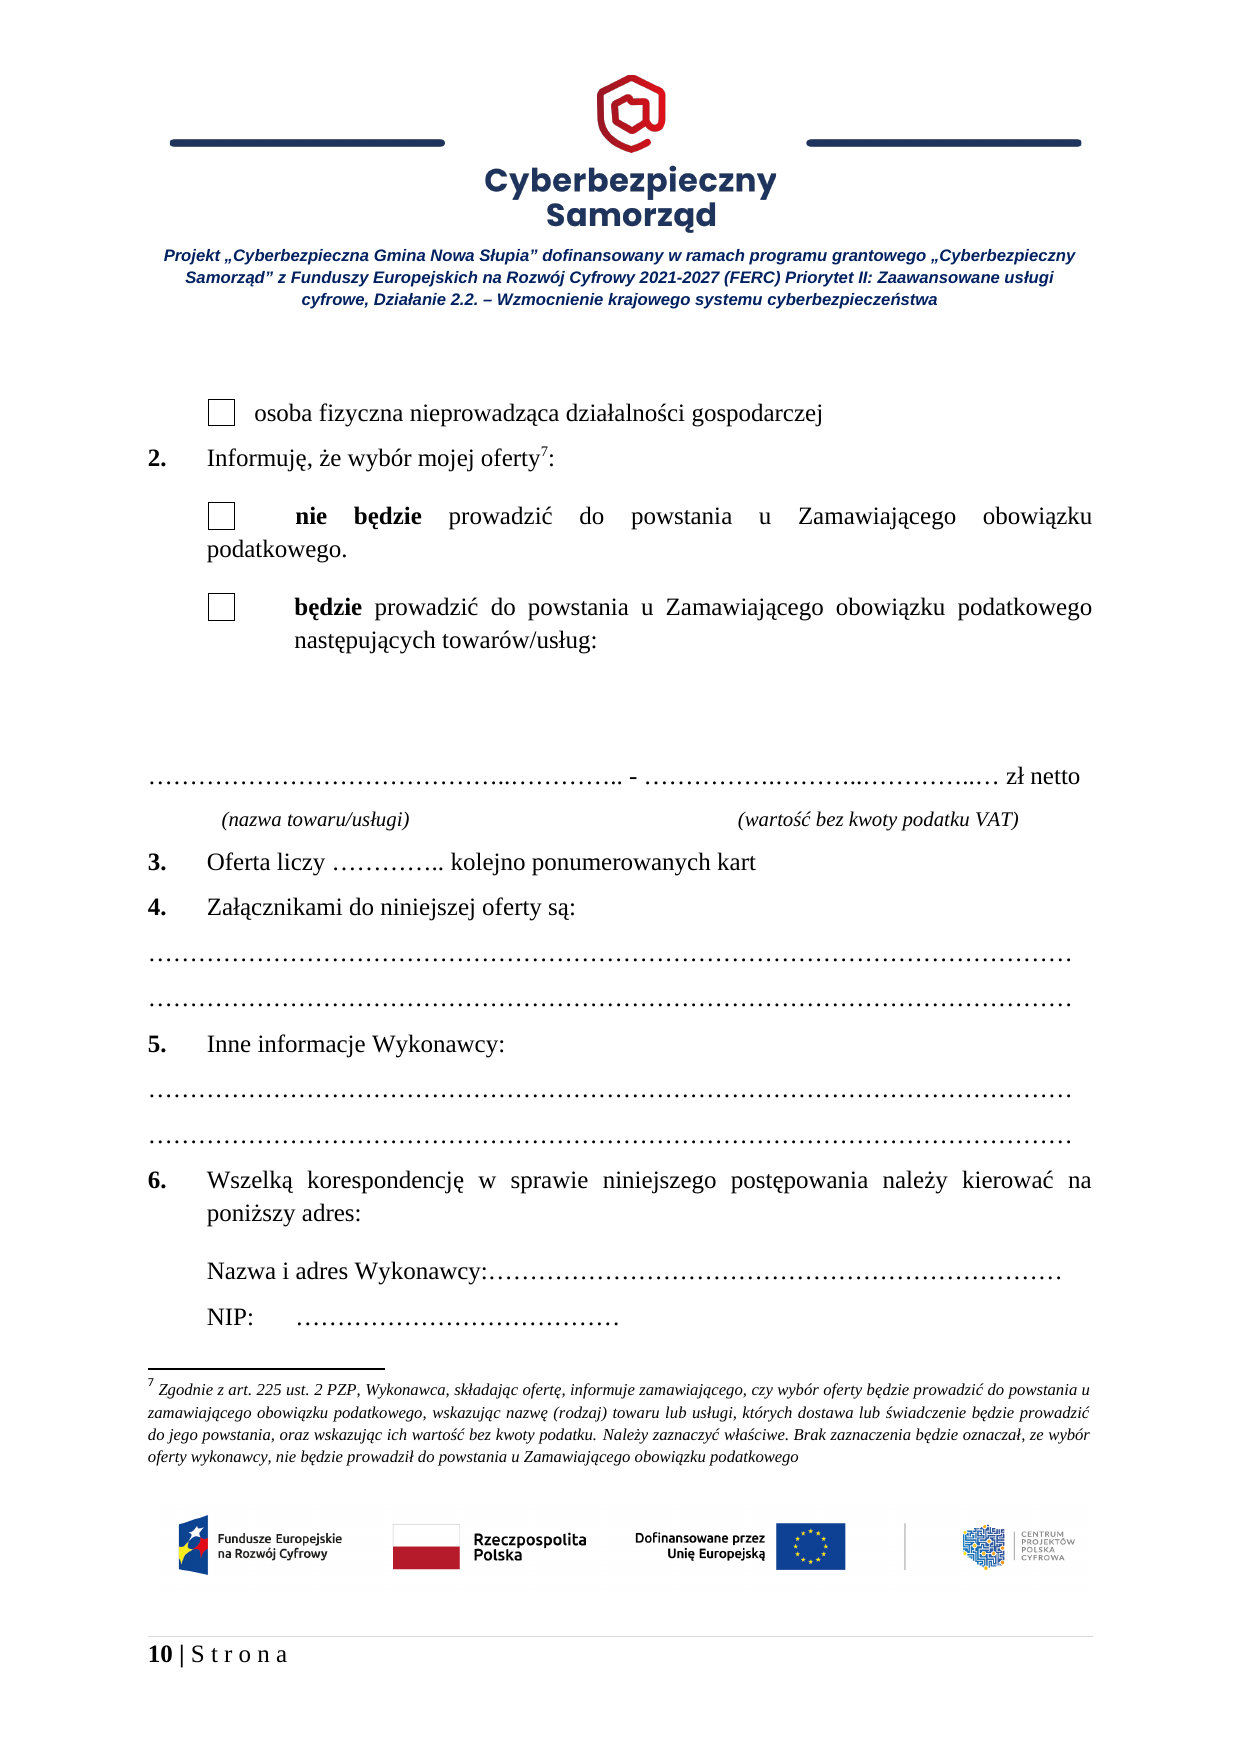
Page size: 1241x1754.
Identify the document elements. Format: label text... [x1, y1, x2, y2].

list Inne informacje Wykonawcy: [148, 1029, 1093, 1057]
text (nazwa towaru/usługi) (wartość bez kwoty podatku VAT) [148, 807, 1093, 831]
text ………………………………………………………………………………………………… [148, 938, 1093, 966]
list Załącznikami do niniejszej oferty są: [148, 892, 1093, 921]
text ………………………………………………………………………………………………… [148, 1120, 1093, 1148]
text nie będzie prowadzić do powstania u Zamawiającego obowiązku podatkowego. [207, 501, 1093, 563]
picture [169, 139, 445, 147]
picture [485, 75, 777, 233]
list Informuję, że wybór mojej oferty: [148, 443, 1093, 472]
text ………………………………………………………………………………………………… [148, 1074, 1093, 1103]
list NIP: ………………………………… [207, 1302, 1093, 1331]
text będzie prowadzić do powstania u Zamawiającego obowiązku podatkowego następujących towarów/usług: [207, 592, 1093, 654]
picture [806, 139, 1082, 147]
picture [159, 1496, 1093, 1594]
list Oferta liczy ………….. kolejno ponumerowanych kart [148, 847, 1093, 875]
list Wszelką korespondencję w sprawie niniejszego postępowania należy kierować na poniższy adres: [148, 1165, 1093, 1227]
text osoba fizyczna nieprowadząca działalności gospodarczej [207, 398, 1093, 426]
list Nazwa i adres Wykonawcy:…………………………………………………………… [207, 1256, 1093, 1285]
text ……………………………………..………….. - …………….………..…………..… zł netto [148, 761, 1093, 790]
text ………………………………………………………………………………………………… [148, 983, 1093, 1012]
